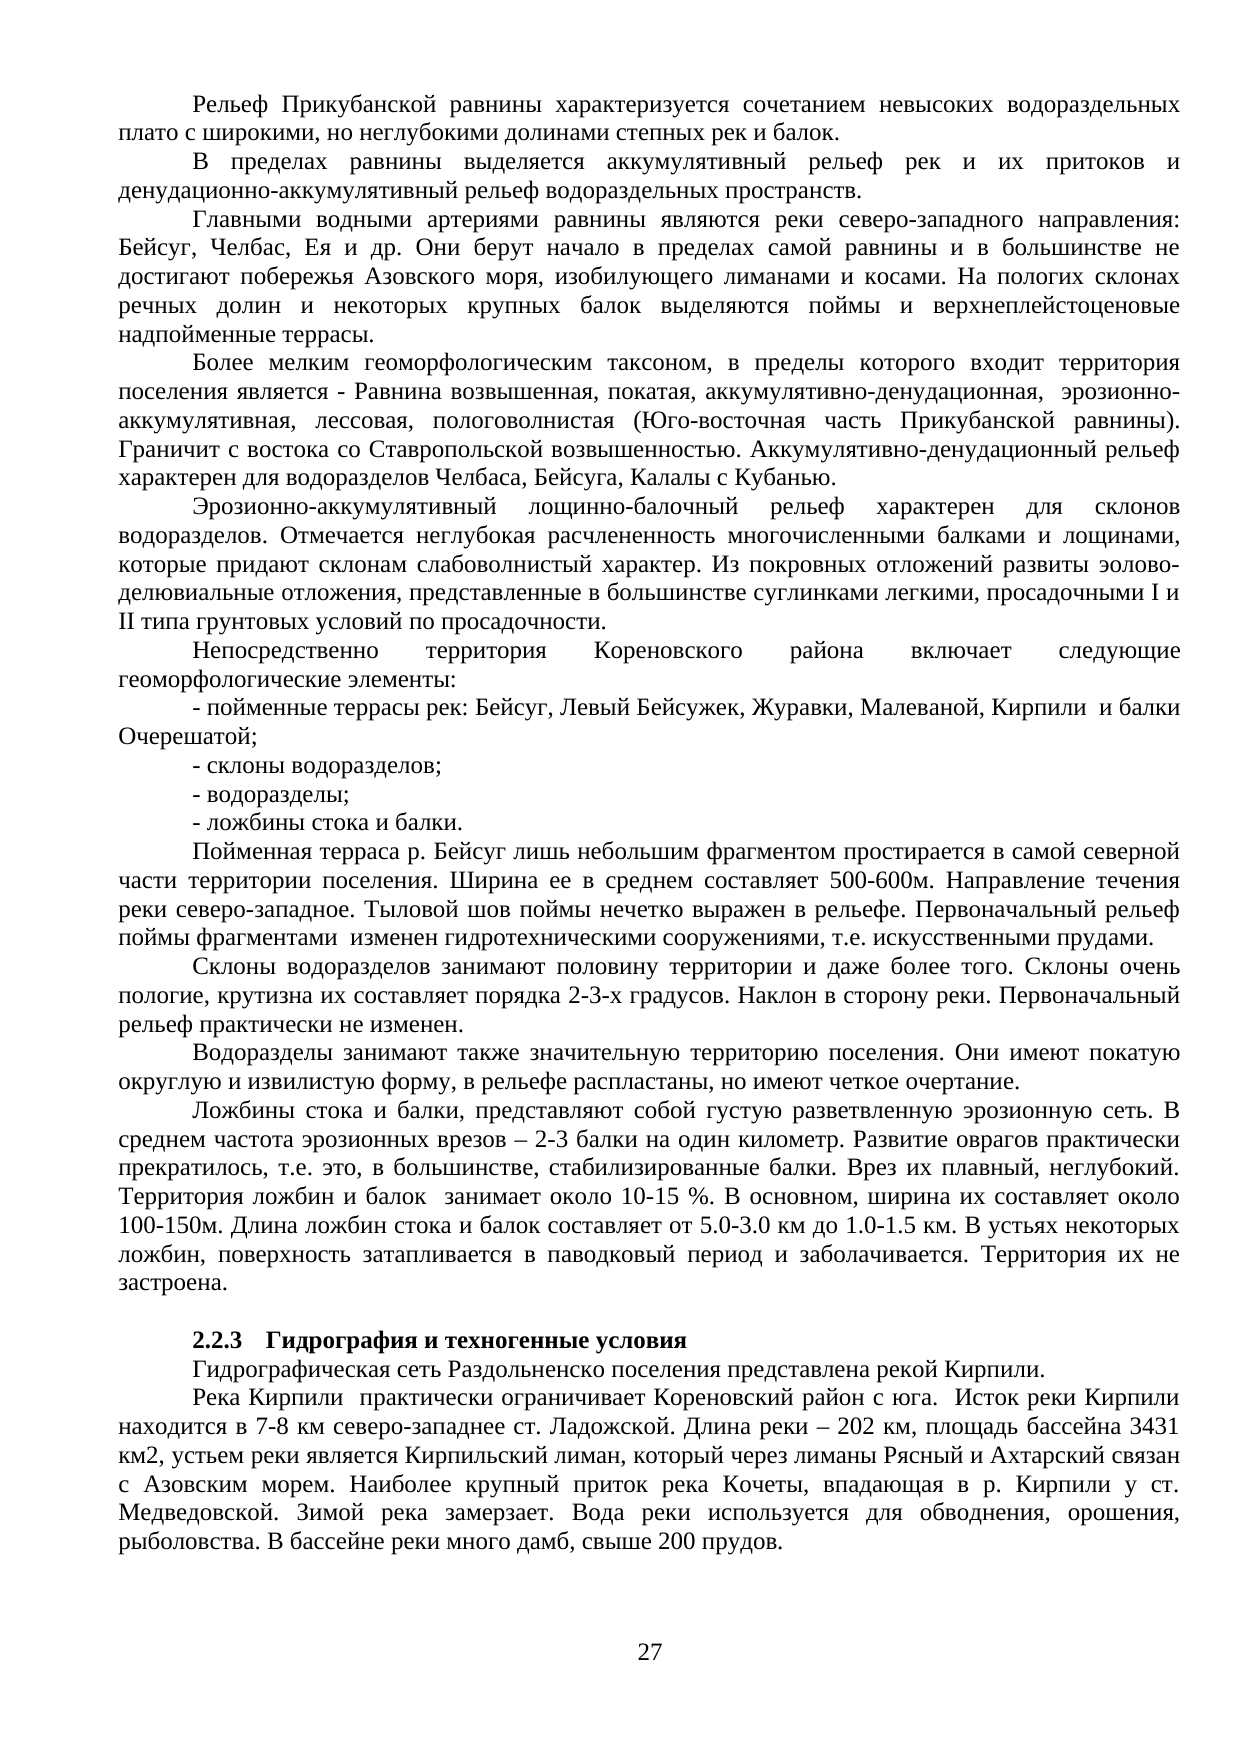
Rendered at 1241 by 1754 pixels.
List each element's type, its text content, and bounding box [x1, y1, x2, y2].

list Рельеф Прикубанской равнины характеризуется сочетанием невысоких водораздельных плато с широкими, но неглубокими долинами степных рек и балок. [118, 89, 1181, 146]
list - пойменные террасы рек: Бейсуг, Левый Бейсужек, Журавки, Малеваной, Кирпили и балки Очерешатой; [118, 692, 1181, 750]
list Эрозионно-аккумулятивный лощинно-балочный рельеф характерен для склонов водоразделов. Отмечается неглубокая расчлененность многочисленными балками и лощинами, которые придают склонам слабоволнистый характер. Из покровных отложений развиты эолово-делювиальные отложения, представленные в большинстве суглинками легкими, просадочными I и II типа грунтовых условий по просадочности. [118, 491, 1181, 635]
list Река Кирпили практически ограничивает Кореновский район с юга. Исток реки Кирпили находится в 7- северо-западнее ст. Ладожской. Длина реки – , площадь бассейна 3431 км2, устьем реки является Кирпильский лиман, который через лиманы Рясный и Ахтарский связан с Азовским морем. Наиболее крупный приток река Кочеты, впадающая в р. Кирпили у ст. Медведовской. Зимой река замерзает. Вода реки используется для обводнения, орошения, рыболовства. В бассейне реки много дамб, свыше 200 прудов. [118, 1382, 1181, 1555]
list В пределах равнины выделяется аккумулятивный рельеф рек и их притоков и денудационно-аккумулятивный рельеф водораздельных пространств. [118, 146, 1181, 204]
list Склоны водоразделов занимают половину территории и даже более того. Склоны очень пологие, крутизна их составляет порядка 2-3-х градусов. Наклон в сторону реки. Первоначальный рельеф практически не изменен. [118, 951, 1181, 1037]
list Главными водными артериями равнины являются реки северо-западного направления: Бейсуг, Челбас, Ея и др. Они берут начало в пределах самой равнины и в большинстве не достигают побережья Азовского моря, изобилующего лиманами и косами. На пологих склонах речных долин и некоторых крупных балок выделяются поймы и верхнеплейстоценовые надпойменные террасы. [118, 204, 1181, 347]
list - склоны водоразделов; [118, 750, 1181, 779]
list - ложбины стока и балки. [118, 807, 1181, 836]
list Гидрографическая сеть Раздольненско поселения представлена рекой Кирпили. [118, 1354, 1181, 1382]
list Водоразделы занимают также значительную территорию поселения. Они имеют покатую округлую и извилистую форму, в рельефе распластаны, но имеют четкое очертание. [118, 1037, 1181, 1095]
list Ложбины стока и балки, представляют собой густую разветвленную эрозионную сеть. В среднем частота эрозионных врезов – 2-3 балки на один километр. Развитие оврагов практически прекратилось, т.е. это, в большинстве, стабилизированные балки. Врез их плавный, неглубокий. Территория ложбин и балок занимает около 10-15 %. В основном, ширина их составляет около 100-150м. Длина ложбин стока и балок составляет от 5.0-3.0 км до 1.0-1.5 км. В устьях некоторых ложбин, поверхность затапливается в паводковый период и заболачивается. Территория их не застроена. [118, 1095, 1181, 1296]
list Пойменная терраса р. Бейсуг лишь небольшим фрагментом простирается в самой северной части территории поселения. Ширина ее в среднем составляет 500-600м. Направление течения реки северо-западное. Тыловой шов поймы нечетко выражен в рельефе. Первоначальный рельеф поймы фрагментами изменен гидротехническими сооружениями, т.е. искусственными прудами. [118, 836, 1181, 951]
subtitle Гидрография и техногенные условия [118, 1325, 1181, 1354]
list Непосредственно территория Кореновского района включает следующие геоморфологические элементы: [118, 635, 1181, 692]
list Более мелким геоморфологическим таксоном, в пределы которого входит территория поселения является - Равнина возвышенная, покатая, аккумулятивно-денудационная, эрозионно-аккумулятивная, лессовая, пологоволнистая (Юго-восточная часть Прикубанской равнины). Граничит с востока со Ставропольской возвышенностью. Аккумулятивно-денудационный рельеф характерен для водоразделов Челбаса, Бейсуга, Калалы с Кубанью. [118, 347, 1181, 491]
list - водоразделы; [118, 779, 1181, 807]
